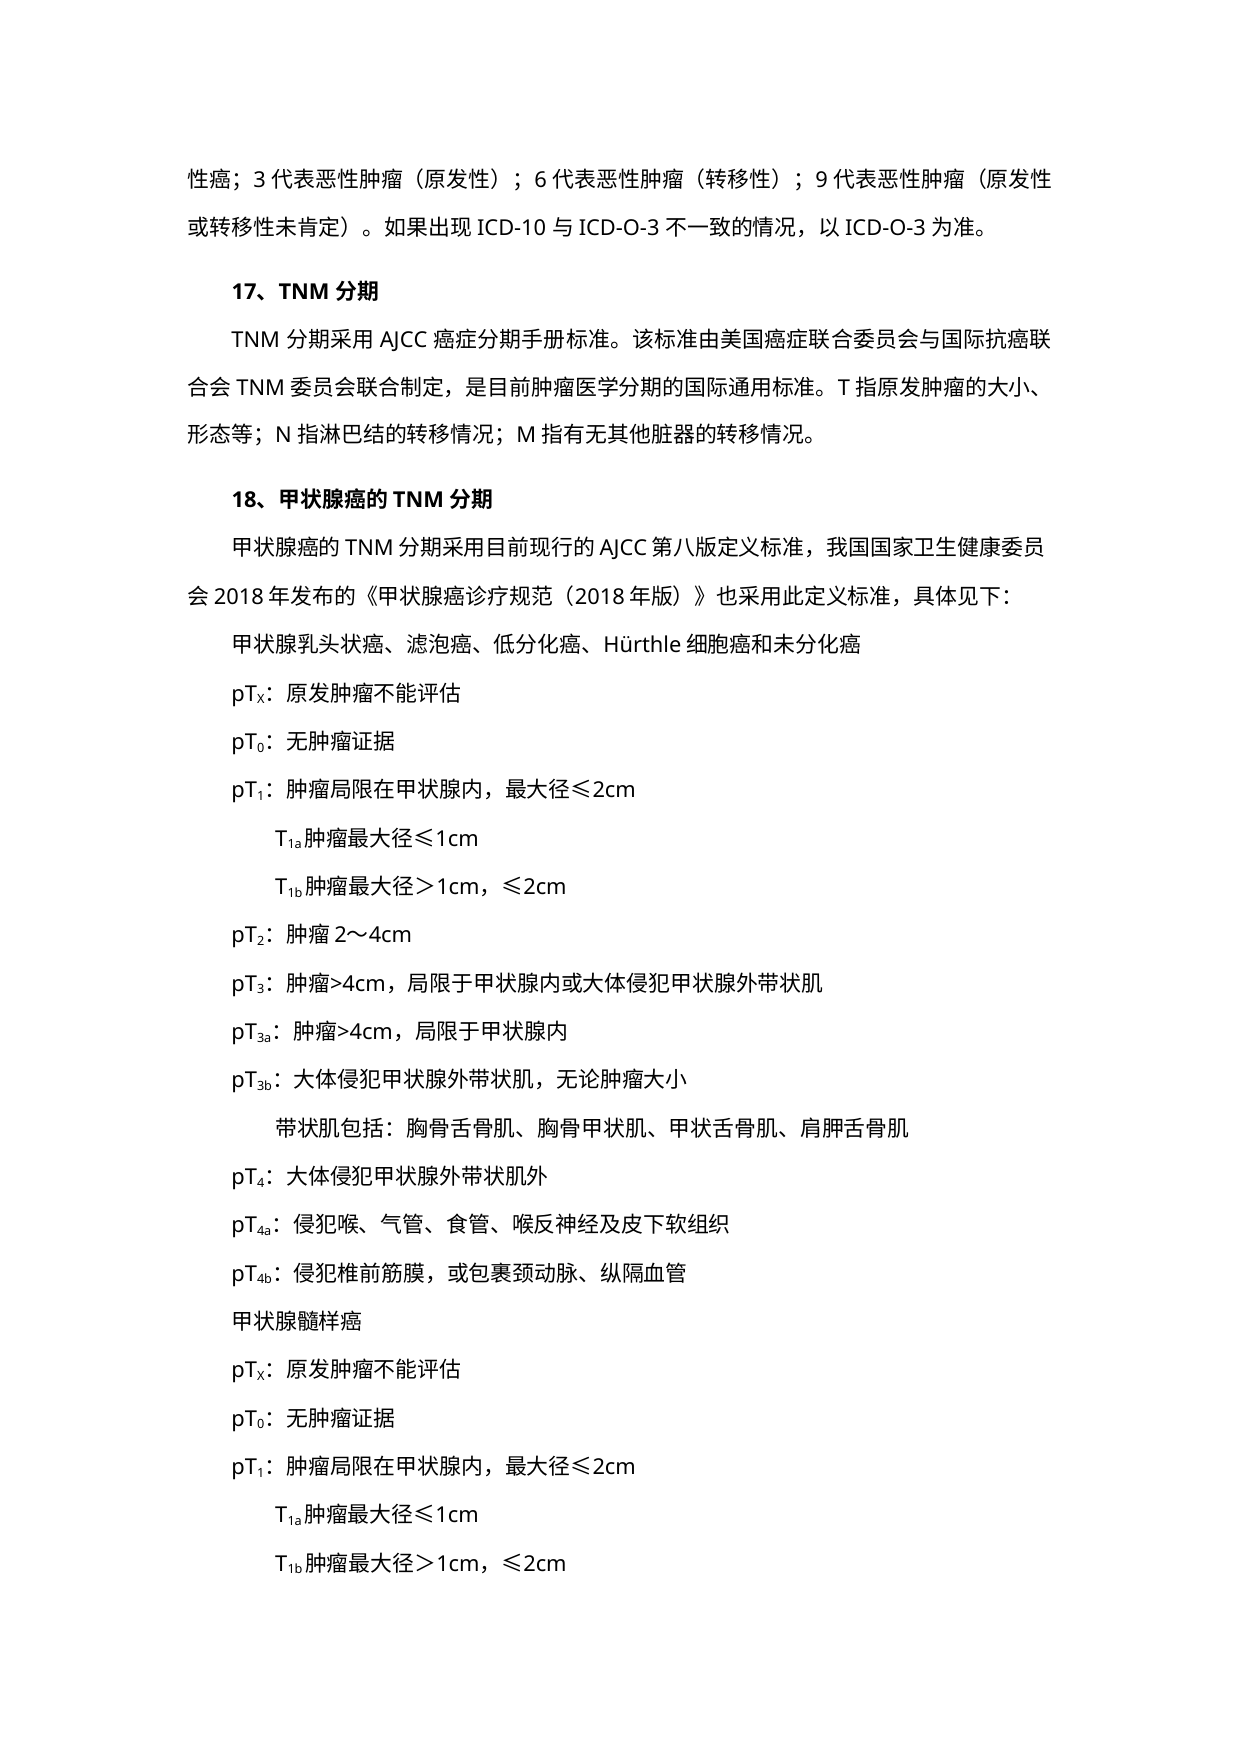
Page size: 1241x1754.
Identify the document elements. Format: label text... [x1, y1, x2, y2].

list pT4：大体侵犯甲状腺外带状肌外 [187, 1159, 1053, 1191]
list pT2：肿瘤2～4cm [187, 917, 1053, 949]
list pT1：肿瘤局限在甲状腺内，最大径≤2cm [187, 1449, 1053, 1481]
list pT4b：侵犯椎前筋膜，或包裹颈动脉、纵隔血管 [187, 1255, 1053, 1288]
list pT3b：大体侵犯甲状腺外带状肌，无论肿瘤大小 [187, 1062, 1053, 1094]
list pT0：无肿瘤证据 [187, 1400, 1053, 1433]
list 带状肌包括：胸骨舌骨肌、胸骨甲状肌、甲状舌骨肌、肩胛舌骨肌 [187, 1110, 1053, 1143]
list T1a肿瘤最大径≤1cm [187, 1497, 1053, 1529]
list pT1：肿瘤局限在甲状腺内，最大径≤2cm [187, 772, 1053, 804]
text 18、甲状腺癌的 TNM 分期 [187, 482, 1053, 514]
text 甲状腺癌的TNM分期采用目前现行的AJCC第八版定义标准，我国国家卫生健康委员会2018年发布的《甲状腺癌诊疗规范（2018年版）》也采用此定义标准，具体见下： [187, 530, 1053, 611]
text TNM 分期采用 AJCC 癌症分期手册标准。该标准由美国癌症联合委员会与国际抗癌联合会 TNM 委员会联合制定，是目前肿瘤医学分期的国际通用标准。T 指原发肿瘤的大小、形态等；N 指淋巴结的转移情况；M 指有无其他脏器的转移情况。 [187, 322, 1053, 449]
list T1a肿瘤最大径≤1cm [187, 820, 1053, 853]
list 甲状腺乳头状癌、滤泡癌、低分化癌、Hürthle细胞癌和未分化癌 [187, 627, 1053, 659]
text 17、TNM 分期 [187, 274, 1053, 306]
list pT3：肿瘤>4cm，局限于甲状腺内或大体侵犯甲状腺外带状肌 [187, 965, 1053, 998]
list 甲状腺髓样癌 [187, 1304, 1053, 1336]
list pTX：原发肿瘤不能评估 [187, 1352, 1053, 1384]
list pT0：无肿瘤证据 [187, 724, 1053, 756]
list pT4a：侵犯喉、气管、食管、喉反神经及皮下软组织 [187, 1207, 1053, 1239]
list T1b肿瘤最大径＞1cm，≤2cm [187, 869, 1053, 901]
list pT3a：肿瘤>4cm，局限于甲状腺内 [187, 1014, 1053, 1046]
list pTX：原发肿瘤不能评估 [187, 675, 1053, 708]
list T1b肿瘤最大径＞1cm，≤2cm [187, 1545, 1053, 1578]
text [187, 162, 1053, 241]
